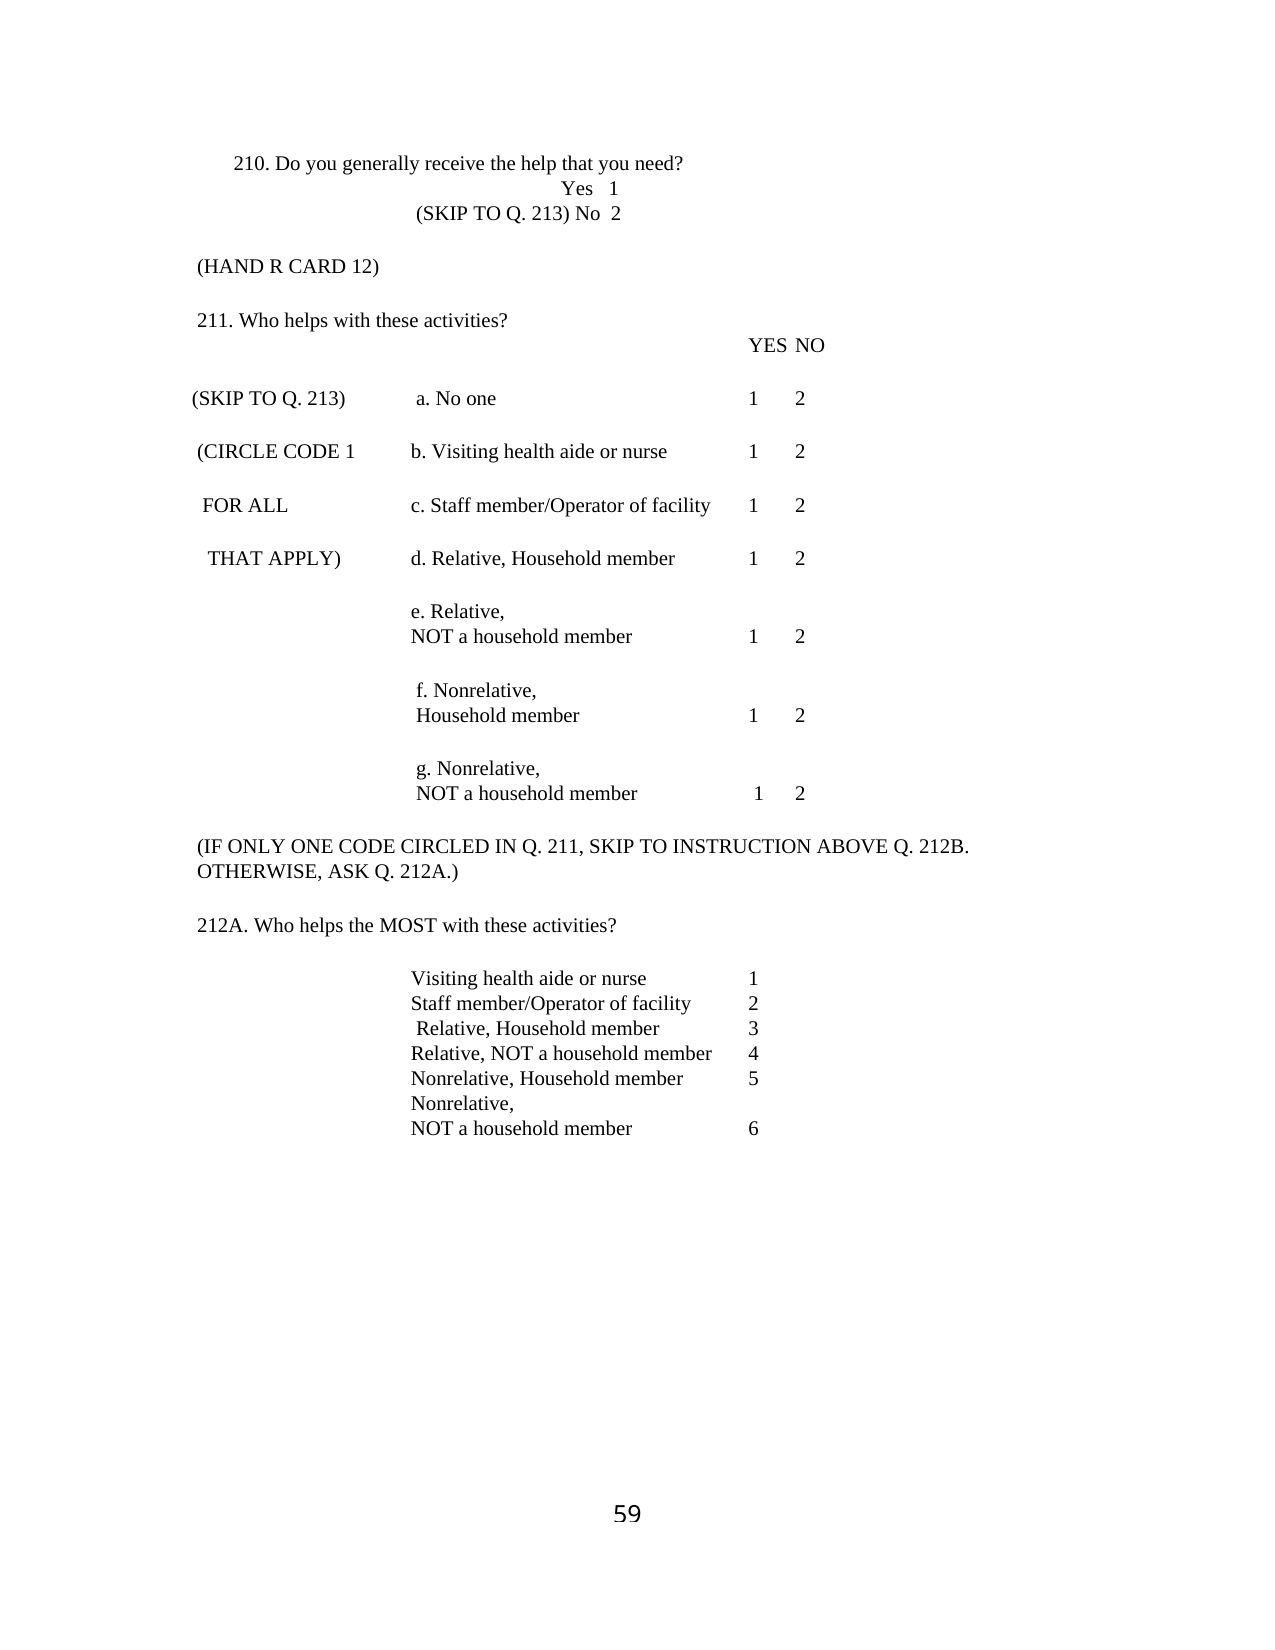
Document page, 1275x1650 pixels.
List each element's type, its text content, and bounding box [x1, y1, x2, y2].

text OTHERWISE, ASK Q. 212A.) [150, 858, 1209, 883]
text (HAND R CARD 12) [150, 253, 1209, 278]
text THAT APPLY) d. Relative, Household member 1 2 [150, 545, 1209, 570]
text Nonrelative, [150, 1090, 1209, 1115]
text Relative, Household member 3 [150, 1015, 1209, 1040]
text Relative, NOT a household member 4 [150, 1040, 1209, 1065]
text NOT a household member 6 [150, 1115, 1209, 1140]
text (SKIP TO Q. 213) a. No one 1 2 [150, 385, 1209, 410]
text YES NO [150, 332, 1209, 357]
text Staff member/Operator of facility 2 [150, 990, 1209, 1015]
text 211. Who helps with these activities? [150, 307, 1209, 332]
text Nonrelative, Household member 5 [150, 1065, 1209, 1090]
text 212A. Who helps the MOST with these activities? [150, 912, 1209, 937]
text FOR ALL c. Staff member/Operator of facility 1 2 [150, 492, 1209, 517]
text e. Relative, [150, 598, 1209, 623]
text Household member 1 2 [150, 702, 1209, 727]
text 210. Do you generally receive the help that you need? [150, 150, 1209, 175]
text NOT a household member 1 2 [150, 623, 1209, 648]
text (SKIP TO Q. 213) No 2 [150, 200, 1209, 225]
text Yes 1 [150, 175, 1209, 200]
text g. Nonrelative, [150, 755, 1209, 780]
text Visiting health aide or nurse 1 [150, 965, 1209, 990]
text f. Nonrelative, [150, 677, 1209, 702]
text (IF ONLY ONE CODE CIRCLED IN Q. 211, SKIP TO INSTRUCTION ABOVE Q. 212B. [150, 833, 1209, 858]
text NOT a household member 1 2 [150, 780, 1209, 805]
text (CIRCLE CODE 1 b. Visiting health aide or nurse 1 2 [150, 438, 1209, 463]
